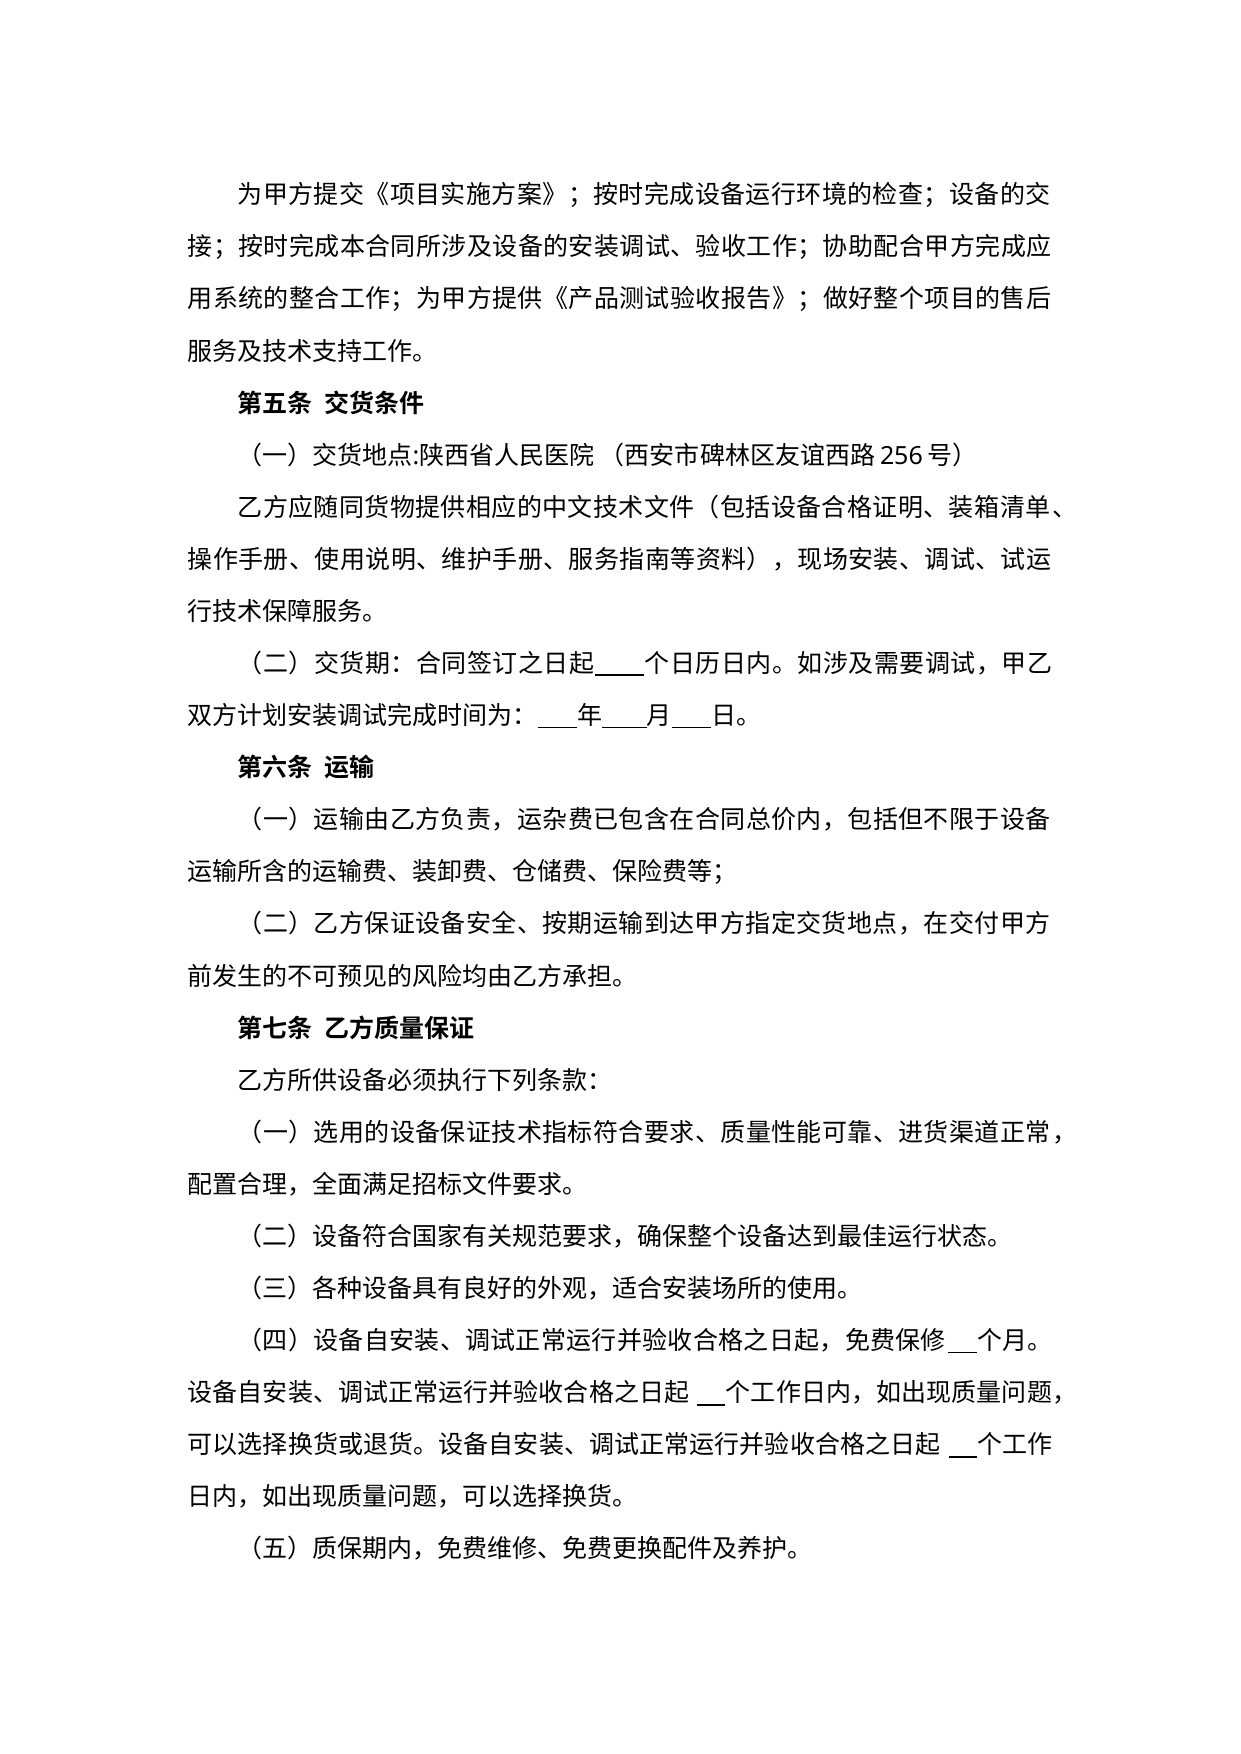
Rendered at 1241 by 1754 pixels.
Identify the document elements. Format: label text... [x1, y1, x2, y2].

text 乙方应随同货物提供相应的中文技术文件（包括设备合格证明、装箱清单、操作手册、使用说明、维护手册、服务指南等资料），现场安装、调试、试运行技术保障服务。 [187, 474, 1053, 631]
text （一）运输由乙方负责，运杂费已包含在合同总价内，包括但不限于设备运输所含的运输费、装卸费、仓储费、保险费等； [187, 787, 1053, 891]
text 第五条 交货条件 [187, 370, 1053, 422]
text （二）交货期：合同签订之日起 个日历日内。如涉及需要调试，甲乙双方计划安装调试完成时间为： 年 月 日。 [187, 631, 1053, 735]
text （四）设备自安装、调试正常运行并验收合格之日起，免费保修 个月。设备自安装、调试正常运行并验收合格之日起 个工作日内，如出现质量问题，可以选择换货或退货。设备自安装、调试正常运行并验收合格之日起 个工作日内，如出现质量问题，可以选择换货。 [187, 1308, 1053, 1516]
text （二）设备符合国家有关规范要求，确保整个设备达到最佳运行状态。 [187, 1204, 1053, 1256]
text 乙方所供设备必须执行下列条款： [187, 1047, 1053, 1099]
text 第七条 乙方质量保证 [187, 995, 1053, 1047]
text （一）交货地点:陕西省人民医院 （西安市碑林区友谊西路256号） [187, 422, 1053, 474]
text （五）质保期内，免费维修、免费更换配件及养护。 [187, 1516, 1053, 1568]
text 第六条 运输 [187, 735, 1053, 787]
text （二）乙方保证设备安全、按期运输到达甲方指定交货地点，在交付甲方前发生的不可预见的风险均由乙方承担。 [187, 891, 1053, 995]
text 为甲方提交《项目实施方案》；按时完成设备运行环境的检查；设备的交接；按时完成本合同所涉及设备的安装调试、验收工作；协助配合甲方完成应用系统的整合工作；为甲方提供《产品测试验收报告》；做好整个项目的售后服务及技术支持工作。 [187, 162, 1053, 370]
text （一）选用的设备保证技术指标符合要求、质量性能可靠、进货渠道正常，配置合理，全面满足招标文件要求。 [187, 1099, 1053, 1204]
text （三）各种设备具有良好的外观，适合安装场所的使用。 [187, 1256, 1053, 1308]
